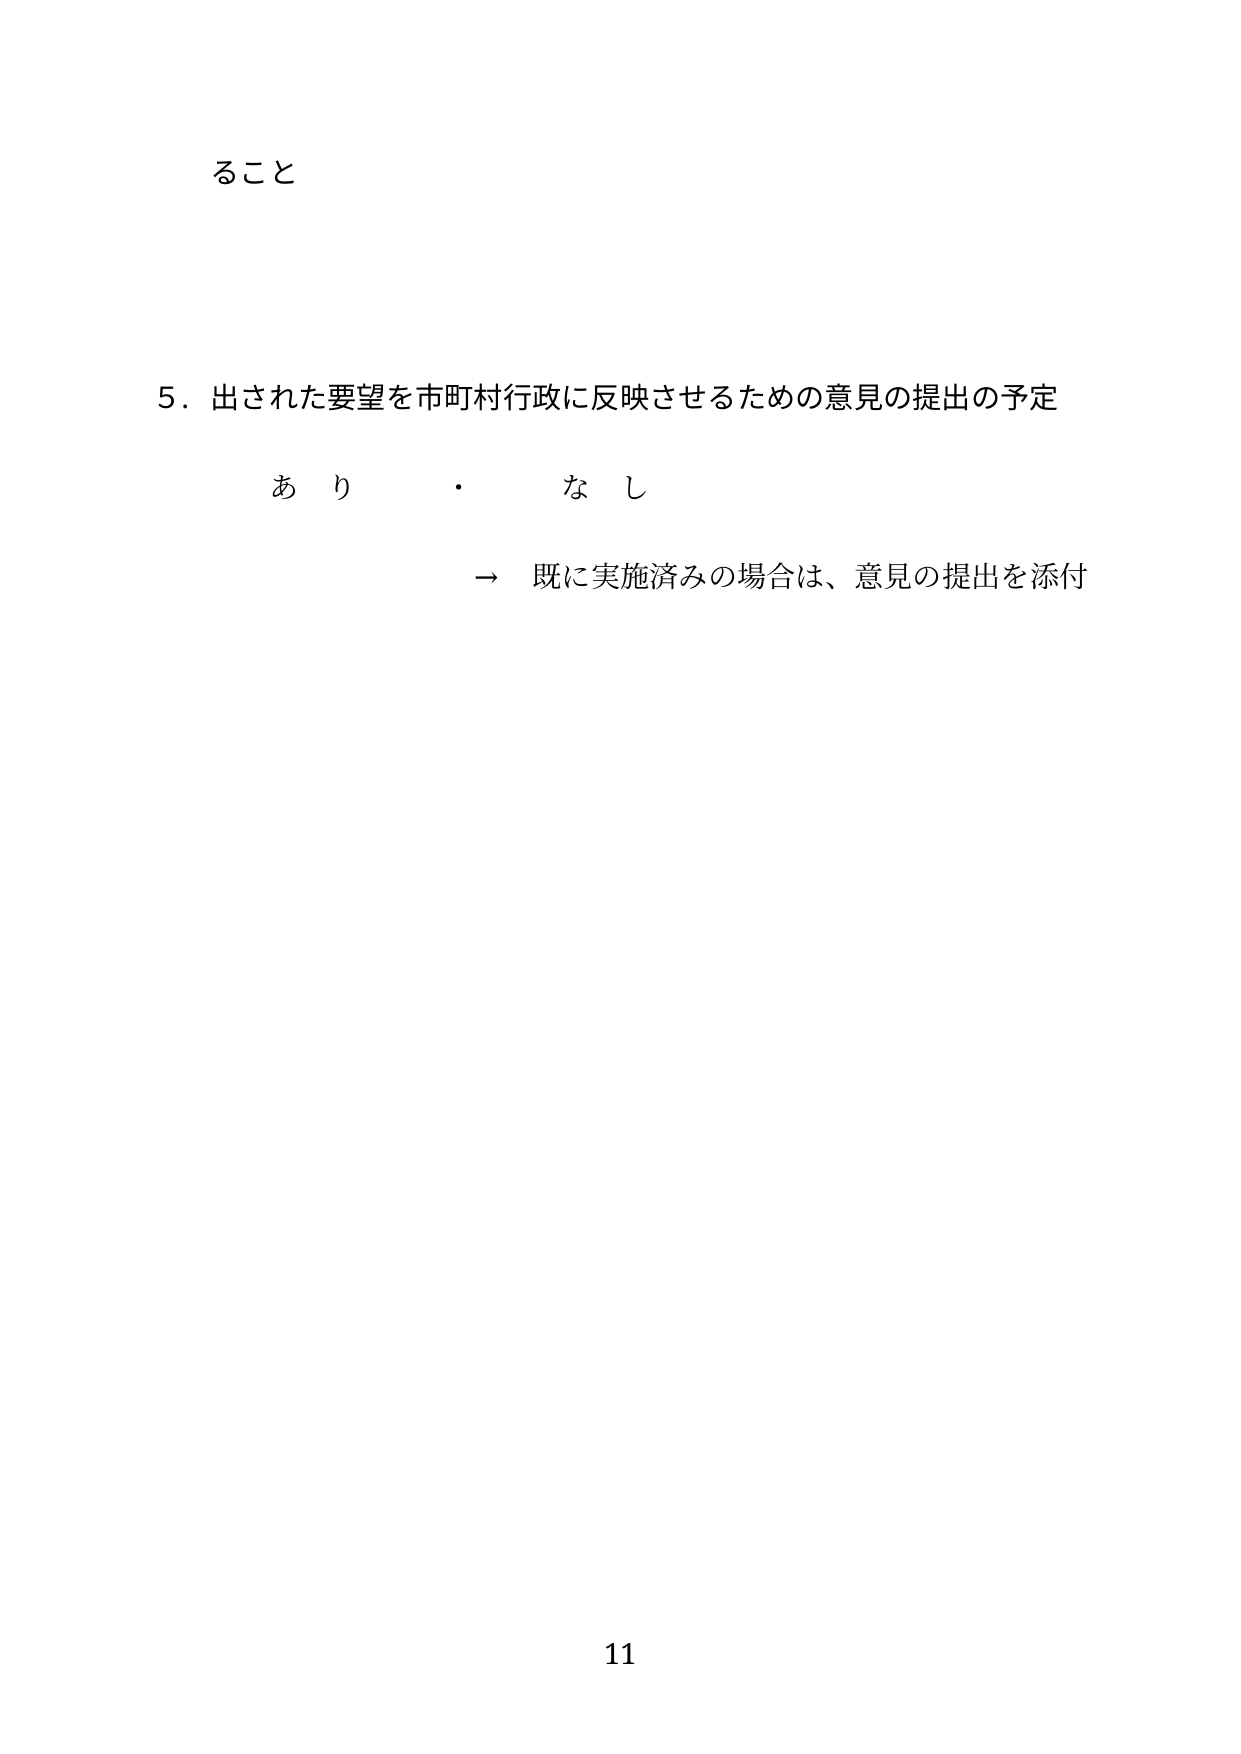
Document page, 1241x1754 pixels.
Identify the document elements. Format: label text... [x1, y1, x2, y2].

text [152, 148, 1088, 193]
text あ り ・ な し [152, 463, 1088, 508]
text → 既に実施済みの場合は、意見の提出を添付 [152, 553, 1088, 598]
text ５.出された要望を市町村行政に反映させるための意見の提出の予定 [152, 373, 1088, 418]
